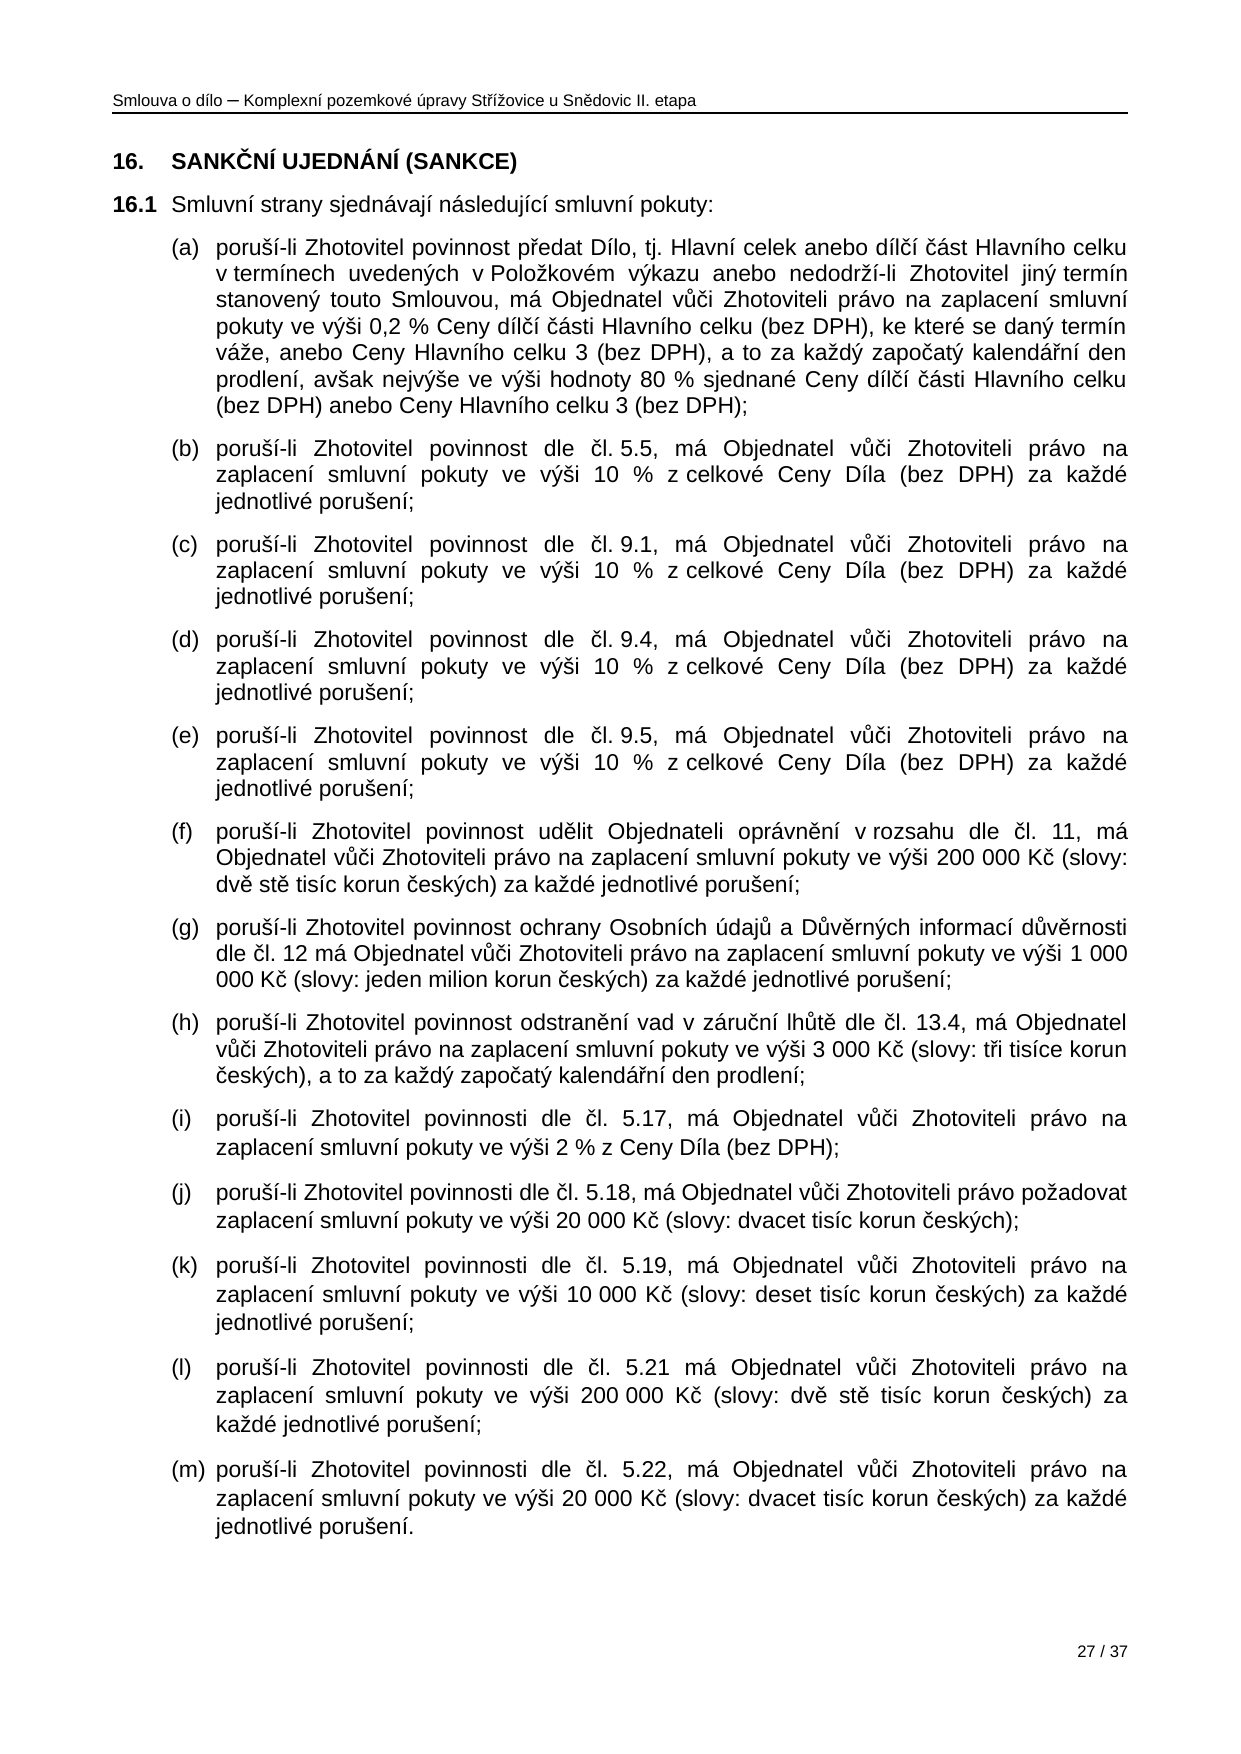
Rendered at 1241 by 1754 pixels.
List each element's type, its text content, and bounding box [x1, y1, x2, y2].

list poruší-li Zhotovitel povinnost dle čl. 9.4, má Objednatel vůči Zhotoviteli právo na zaplacení smluvní pokuty ve výši 10 % z celkové Ceny Díla (bez DPH) za každé jednotlivé porušení; [171, 626, 1128, 705]
text poruší-li Zhotovitel povinnost odstranění vad v záruční lhůtě dle čl. 13.4, má Objednatel vůči Zhotoviteli právo na zaplacení smluvní pokuty ve výši 3 000 Kč (slovy: tři tisíce korun českých), a to za každý započatý kalendářní den prodlení; [171, 1009, 1128, 1088]
text Sankční ujednání (SANKCE) [112, 148, 1128, 174]
text poruší-li Zhotovitel povinnosti dle čl. 5.22, má Objednatel vůči Zhotoviteli právo na zaplacení smluvní pokuty ve výši 20 000 Kč (slovy: dvacet tisíc korun českých) za každé jednotlivé porušení. [171, 1456, 1128, 1539]
text poruší-li Zhotovitel povinnosti dle čl. 5.17, má Objednatel vůči Zhotoviteli právo na zaplacení smluvní pokuty ve výši 2 % z Ceny Díla (bez DPH); [171, 1105, 1128, 1160]
text poruší-li Zhotovitel povinnosti dle čl. 5.18, má Objednatel vůči Zhotoviteli právo požadovat zaplacení smluvní pokuty ve výši 20 000 Kč (slovy: dvacet tisíc korun českých); [171, 1178, 1128, 1233]
list poruší-li Zhotovitel povinnost předat Dílo, tj. Hlavní celek anebo dílčí část Hlavního celku v termínech uvedených v Položkovém výkazu anebo nedodrží-li Zhotovitel jiný termín stanovený touto Smlouvou, má Objednatel vůči Zhotoviteli právo na zaplacení smluvní pokuty ve výši 0,2 % Ceny dílčí části Hlavního celku (bez DPH), ke které se daný termín váže, anebo Ceny Hlavního celku 3 (bez DPH), a to za každý započatý kalendářní den prodlení, avšak nejvýše ve výši hodnoty 80 % sjednané Ceny dílčí části Hlavního celku (bez DPH) anebo Ceny Hlavního celku 3 (bez DPH); [171, 234, 1128, 418]
text Smluvní strany sjednávají následující smluvní pokuty: [112, 191, 1128, 217]
text poruší-li Zhotovitel povinnost udělit Objednateli oprávnění v rozsahu dle čl. 11, má Objednatel vůči Zhotoviteli právo na zaplacení smluvní pokuty ve výši 200 000 Kč (slovy: dvě stě tisíc korun českých) za každé jednotlivé porušení; [171, 818, 1128, 897]
text poruší-li Zhotovitel povinnost ochrany Osobních údajů a Důvěrných informací důvěrnosti dle čl. 12 má Objednatel vůči Zhotoviteli právo na zaplacení smluvní pokuty ve výši 1 000 000 Kč (slovy: jeden milion korun českých) za každé jednotlivé porušení; [171, 913, 1128, 993]
list poruší-li Zhotovitel povinnost dle čl. 5.5, má Objednatel vůči Zhotoviteli právo na zaplacení smluvní pokuty ve výši 10 % z celkové Ceny Díla (bez DPH) za každé jednotlivé porušení; [171, 435, 1128, 514]
text poruší-li Zhotovitel povinnosti dle čl. 5.21 má Objednatel vůči Zhotoviteli právo na zaplacení smluvní pokuty ve výši 200 000 Kč (slovy: dvě stě tisíc korun českých) za každé jednotlivé porušení; [171, 1354, 1128, 1437]
text poruší-li Zhotovitel povinnosti dle čl. 5.19, má Objednatel vůči Zhotoviteli právo na zaplacení smluvní pokuty ve výši 10 000 Kč (slovy: deset tisíc korun českých) za každé jednotlivé porušení; [171, 1252, 1128, 1335]
list poruší-li Zhotovitel povinnost dle čl. 9.1, má Objednatel vůči Zhotoviteli právo na zaplacení smluvní pokuty ve výši 10 % z celkové Ceny Díla (bez DPH) za každé jednotlivé porušení; [171, 531, 1128, 610]
list poruší-li Zhotovitel povinnost dle čl. 9.5, má Objednatel vůči Zhotoviteli právo na zaplacení smluvní pokuty ve výši 10 % z celkové Ceny Díla (bez DPH) za každé jednotlivé porušení; [171, 722, 1128, 801]
